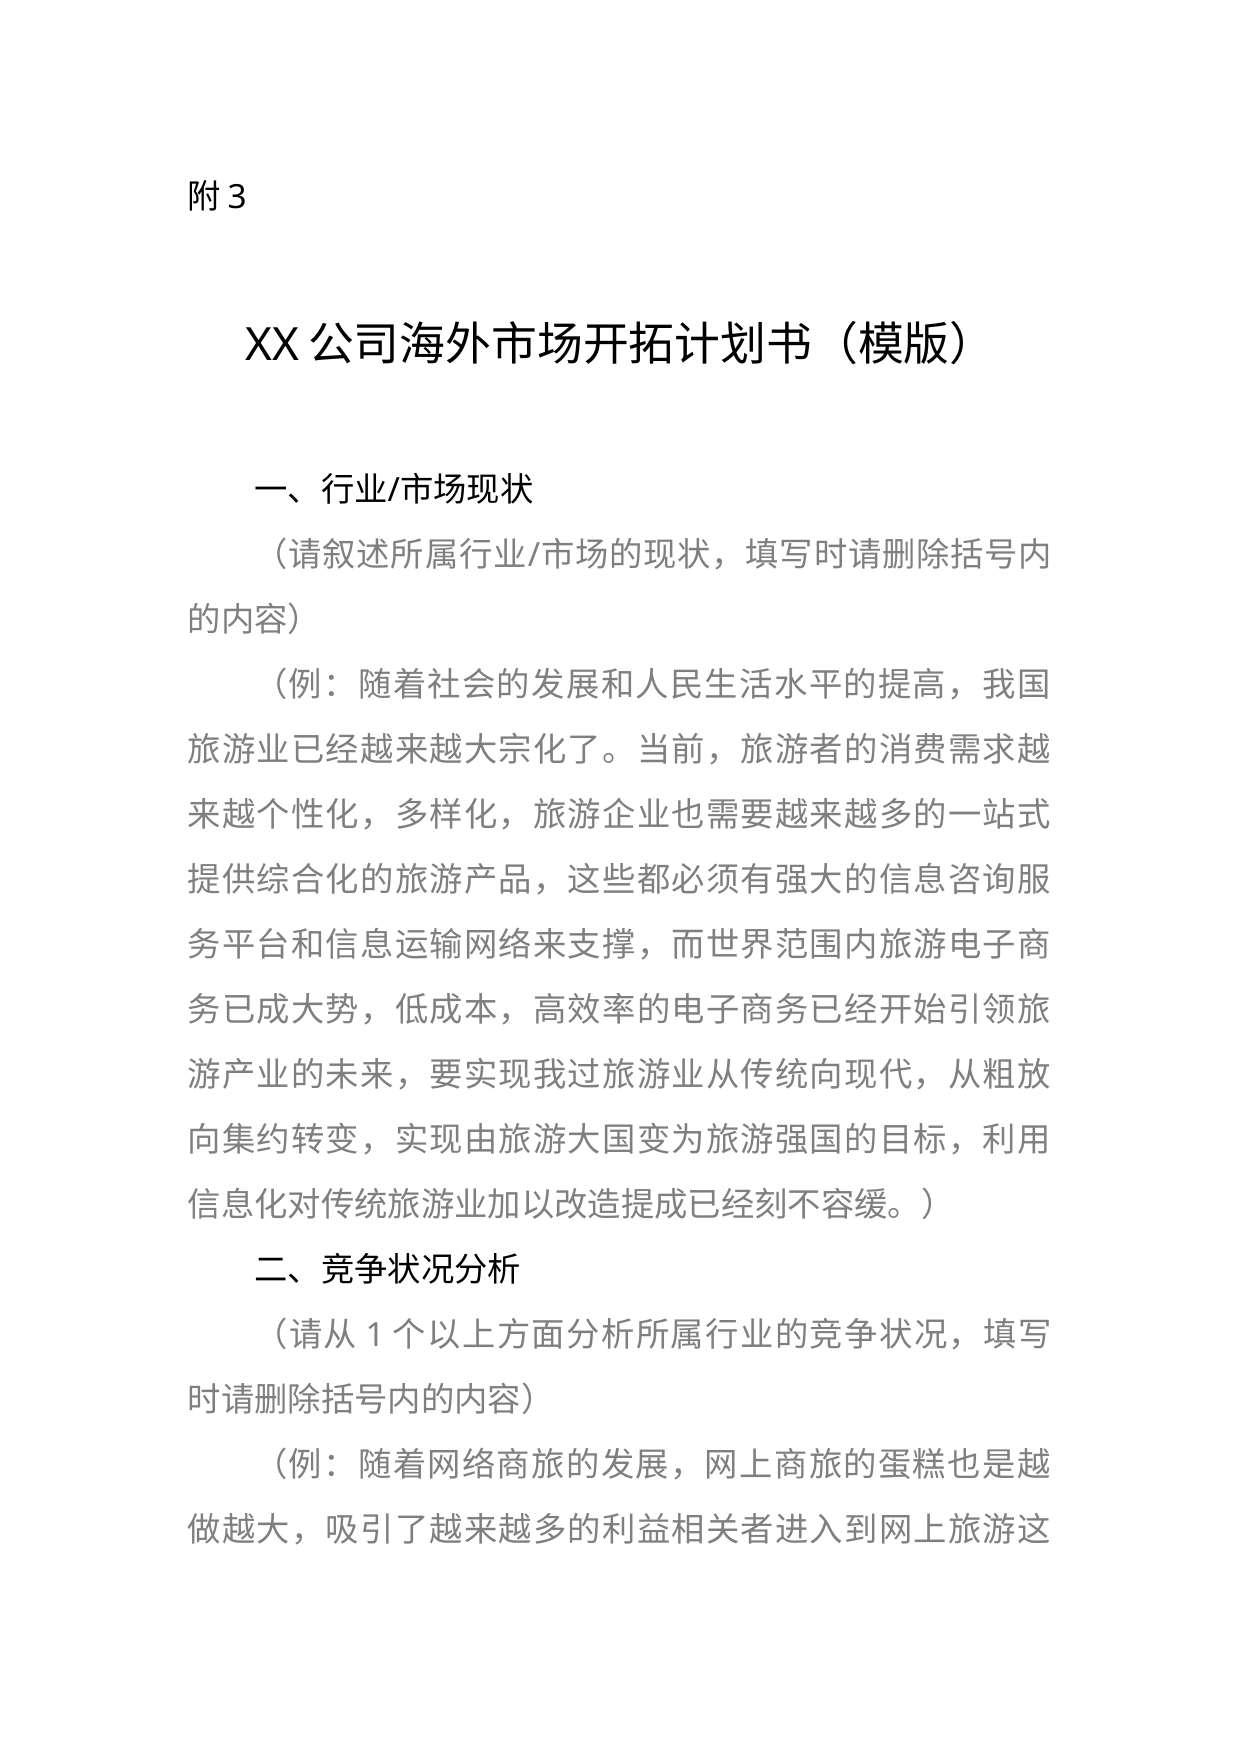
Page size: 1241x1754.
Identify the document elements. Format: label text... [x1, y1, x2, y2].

text （请叙述所属行业/市场的现状，填写时请删除括号内的内容） [187, 519, 1053, 649]
text 附3 [187, 162, 1053, 227]
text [187, 1429, 1053, 1559]
text 一、行业/市场现状 [187, 454, 1053, 519]
text XX公司海外市场开拓计划书（模版） [187, 292, 1053, 389]
text （请从1个以上方面分析所属行业的竞争状况，填写时请删除括号内的内容） [187, 1299, 1053, 1429]
text （例：随着社会的发展和人民生活水平的提高，我国旅游业已经越来越大宗化了。当前，旅游者的消费需求越来越个性化，多样化，旅游企业也需要越来越多的一站式提供综合化的旅游产品，这些都必须有强大的信息咨询服务平台和信息运输网络来支撑，而世界范围内旅游电子商务已成大势，低成本，高效率的电子商务已经开始引领旅游产业的未来，要实现我过旅游业从传统向现代，从粗放向集约转变，实现由旅游大国变为旅游强国的目标，利用信息化对传统旅游业加以改造提成已经刻不容缓。） [187, 649, 1053, 1234]
text 二、竞争状况分析 [187, 1234, 1053, 1299]
